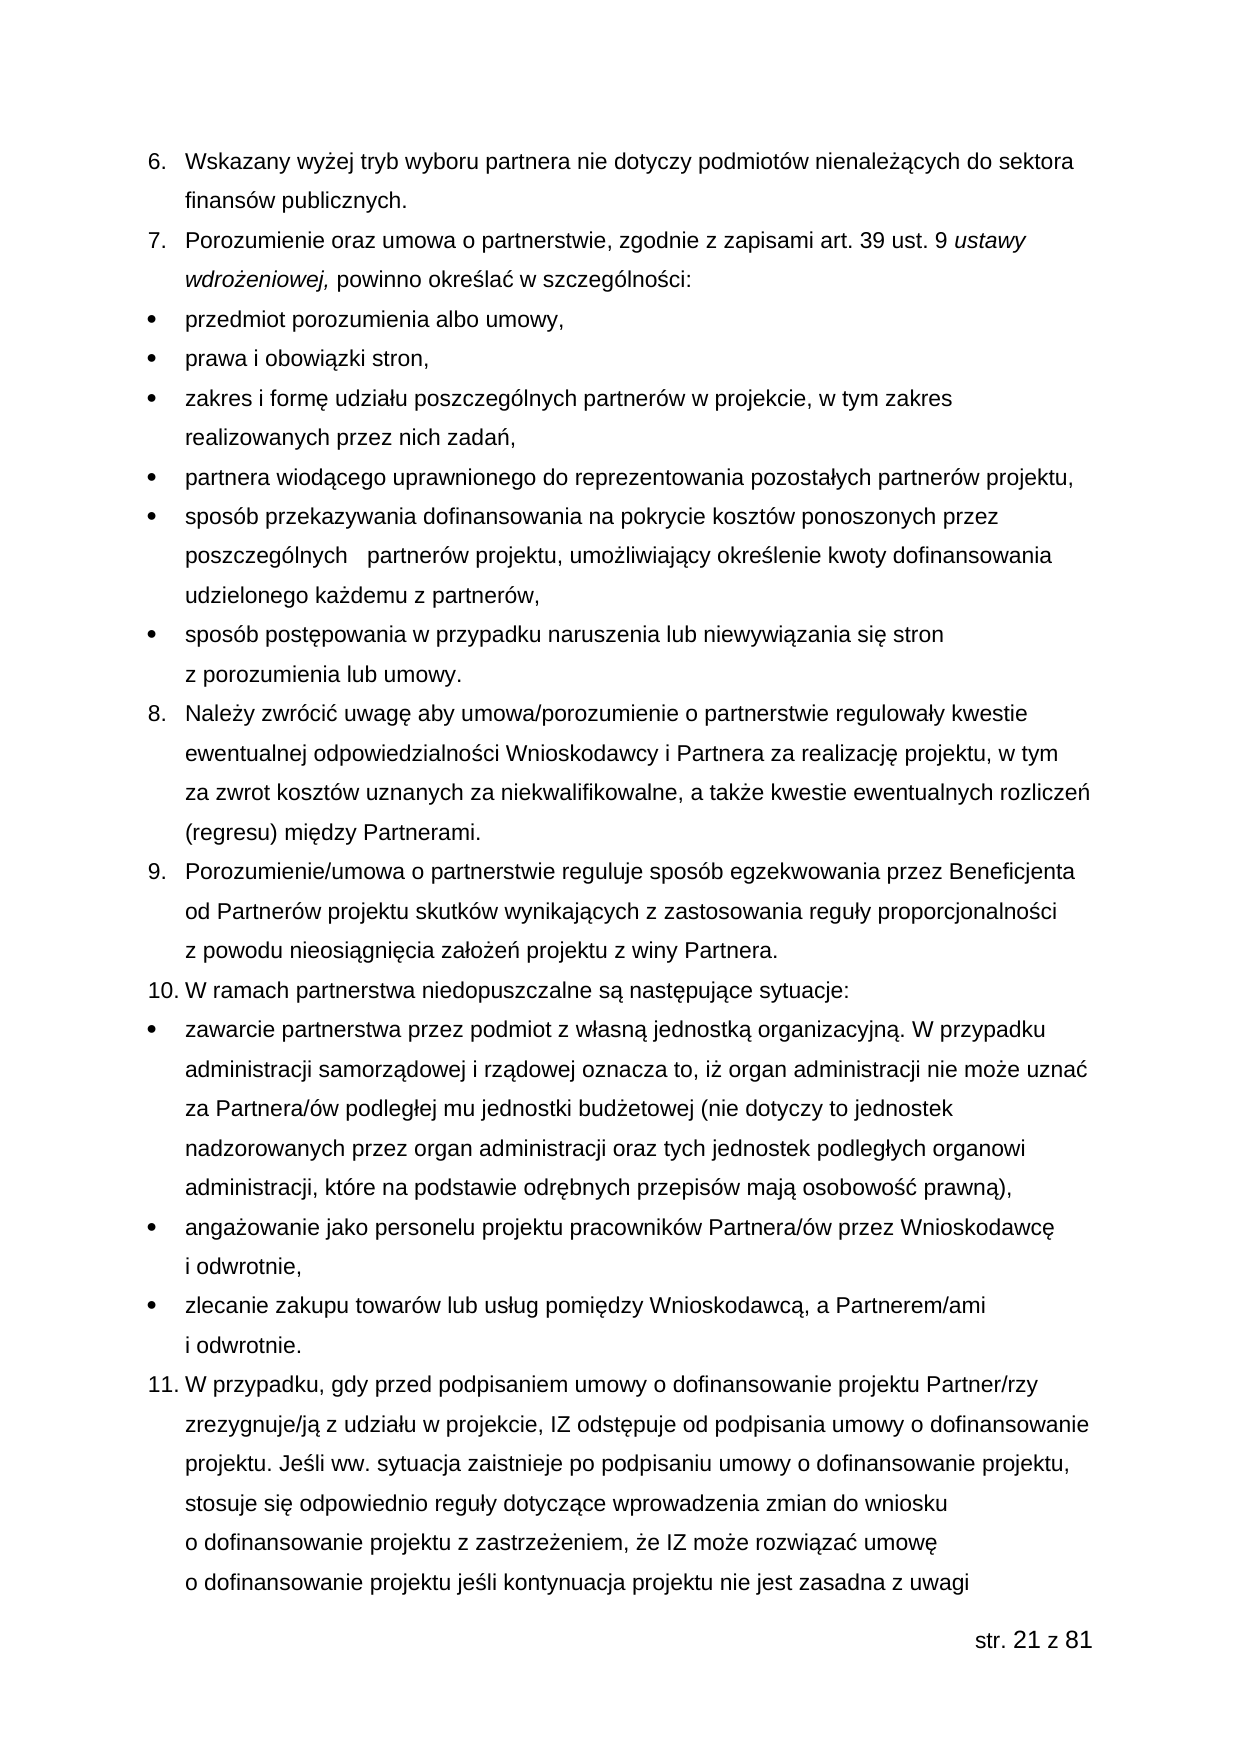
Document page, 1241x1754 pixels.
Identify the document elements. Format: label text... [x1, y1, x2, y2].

list Wskazany wyżej tryb wyboru partnera nie dotyczy podmiotów nienależących do sektora finansów publicznych. [148, 148, 1093, 213]
list Należy zwrócić uwagę aby umowa/porozumienie o partnerstwie regulowały kwestie ewentualnej odpowiedzialności Wnioskodawcy i Partnera za realizację projektu, w tym za zwrot kosztów uznanych za niekwalifikowalne, a także kwestie ewentualnych rozliczeń (regresu) między Partnerami. [148, 700, 1093, 845]
list Porozumienie oraz umowa o partnerstwie, zgodnie z zapisami art. 39 ust. 9 ustawy wdrożeniowej, powinno określać w szczególności: [148, 227, 1093, 292]
list sposób przekazywania dofinansowania na pokrycie kosztów ponoszonych przez poszczególnych partnerów projektu, umożliwiający określenie kwoty dofinansowania udzielonego każdemu z partnerów, [148, 503, 1093, 608]
list Porozumienie/umowa o partnerstwie reguluje sposób egzekwowania przez Beneficjenta od Partnerów projektu skutków wynikających z zastosowania reguły proporcjonalności z powodu nieosiągnięcia założeń projektu z winy Partnera. [148, 858, 1093, 963]
list przedmiot porozumienia albo umowy, [148, 306, 1093, 332]
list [148, 1371, 1093, 1595]
list sposób postępowania w przypadku naruszenia lub niewywiązania się stron z porozumienia lub umowy. [148, 621, 1093, 687]
list zlecanie zakupu towarów lub usług pomiędzy Wnioskodawcą, a Partnerem/ami i odwrotnie. [148, 1292, 1093, 1358]
list prawa i obowiązki stron, [148, 345, 1093, 371]
list zawarcie partnerstwa przez podmiot z własną jednostką organizacyjną. W przypadku administracji samorządowej i rządowej oznacza to, iż organ administracji nie może uznać za Partnera/ów podległej mu jednostki budżetowej (nie dotyczy to jednostek nadzorowanych przez organ administracji oraz tych jednostek podległych organowi administracji, które na podstawie odrębnych przepisów mają osobowość prawną), [148, 1016, 1093, 1200]
list zakres i formę udziału poszczególnych partnerów w projekcie, w tym zakres realizowanych przez nich zadań, [148, 384, 1093, 450]
list partnera wiodącego uprawnionego do reprezentowania pozostałych partnerów projektu, [148, 463, 1093, 490]
list angażowanie jako personelu projektu pracowników Partnera/ów przez Wnioskodawcę i odwrotnie, [148, 1213, 1093, 1279]
list W ramach partnerstwa niedopuszczalne są następujące sytuacje: [148, 977, 1093, 1003]
